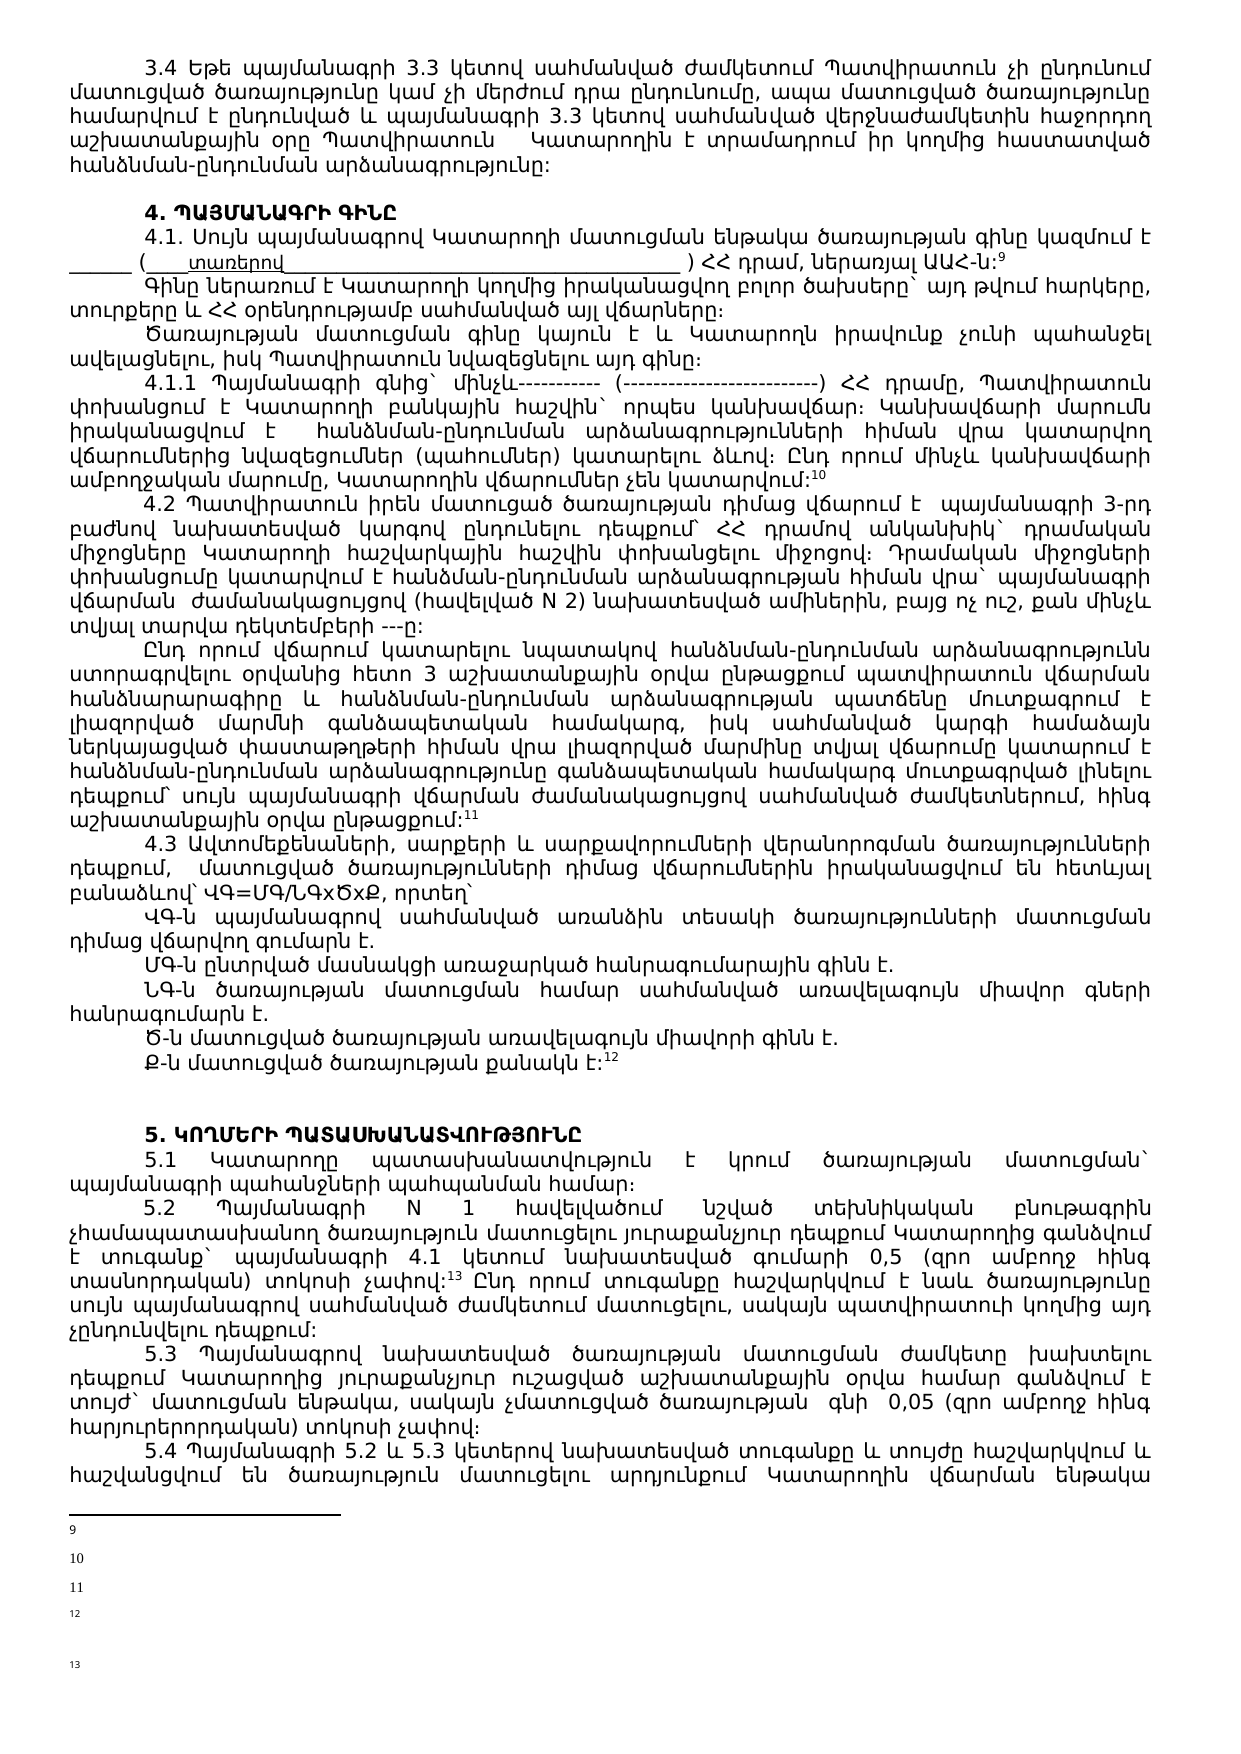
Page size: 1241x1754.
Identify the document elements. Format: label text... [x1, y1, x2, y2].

text 4.1. Սույն պայմանագրով Կատարողի մատուցման ենթակա ծառայության գինը կազմում է ______ (____տառերով______________________________________ ) ՀՀ դրամ, ներառյալ ԱԱՀ-ն: [69, 225, 1152, 274]
text Ծառայության մատուցման գինը կայուն է և Կատարողն իրավունք չունի պահանջել ավելացնելու, իսկ Պատվիրատուն նվազեցնելու այդ գինը։ [69, 322, 1152, 371]
text 3.4 Եթե պայմանագրի 3.3 կետով սահմանված ժամկետում Պատվիրատուն չի ընդունում մատուցված ծառայությունը կամ չի մերժում դրա ընդունումը, ապա մատուցված ծառայությունը համարվում է ընդունված և պայմանագրի 3.3 կետով սահմանված վերջնաժամկետին հաջորդող աշխատանքային օրը Պատվիրատուն Կատարողին է տրամադրում իր կողմից հաստատված հանձնման-ընդունման արձանագրությունը: [69, 56, 1152, 177]
text ՆԳ-ն ծառայության մատուցման համար սահմանված առավելագույն միավոր գների հանրագումարն է. [69, 978, 1152, 1026]
text ՎԳ-ն պայմանագրով սահմանված առանձին տեսակի ծառայությունների մատուցման դիմաց վճարվող գումարն է. [69, 905, 1152, 953]
text Ծ-ն մատուցված ծառայության առավելագույն միավորի գինն է. [69, 1026, 1152, 1051]
text 4.2 Պատվիրատուն իրեն մատուցած ծառայության դիմաց վճարում է պայմանագրի 3-րդ բաժնով նախատեսված կարգով ընդունելու դեպքում՝ ՀՀ դրամով անկանխիկ` դրամական միջոցները Կատարողի հաշվարկային հաշվին փոխանցելու միջոցով։ Դրամական միջոցների փոխանցումը կատարվում է հանձման-ընդունման արձանագրության հիման վրա` պայմանագրի վճարման ժամանակացույցով (հավելված N 2) նախատեսված ամիներին, բայց ոչ ուշ, քան մինչև տվյալ տարվա դեկտեմբերի ---ը: [69, 492, 1152, 638]
text ՄԳ-ն ընտրված մասնակցի առաջարկած հանրագումարային գինն է. [69, 953, 1152, 978]
text Գինը ներառում է Կատարողի կողմից իրականացվող բոլոր ծախսերը` այդ թվում հարկերը, տուրքերը և ՀՀ օրենդրությամբ սահմանված այլ վճարները։ [69, 274, 1152, 322]
text 5.3 Պայմանագրով նախատեսված ծառայության մատուցման ժամկետը խախտելու դեպքում Կատարողից յուրաքանչյուր ուշացված աշխատանքային օրվա համար գանձվում է տույժ` մատուցման ենթակա, սակայն չմատուցված ծառայության գնի 0,05 (զրո ամբողջ հինգ հարյուրերորդական) տոկոսի չափով։ [69, 1342, 1152, 1439]
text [69, 1439, 1152, 1487]
text 5.2 Պայմանագրի N 1 հավելվածում նշված տեխնիկական բնութագրին չհամապատասխանող ծառայություն մատուցելու յուրաքանչյուր դեպքում Կատարողից գանձվում է տուգանք` պայմանագրի 4.1 կետում նախատեսված գումարի 0,5 (զրո ամբողջ հինգ տասնորդական) տոկոսի չափով: Ընդ որում տուգանքը հաշվարկվում է նաև ծառայությունը սույն պայմանագրով սահմանված ժամկետում մատուցելու, սակայն պատվիրատուի կողմից այդ չընդունվելու դեպքում: [69, 1196, 1152, 1342]
text Ք-ն մատուցված ծառայության քանակն է: [69, 1051, 1152, 1075]
text 5. ԿՈՂՄԵՐԻ ՊԱՏԱՍԽԱՆԱՏՎՈՒԹՅՈՒՆԸ [69, 1123, 1152, 1148]
text 5.1 Կատարողը պատասխանատվություն է կրում ծառայության մատուցման` պայմանագրի պահանջների պահպանման համար։ [69, 1148, 1152, 1196]
text 4.1.1 Պայմանագրի գնից` մինչև----------- (--------------------------) ՀՀ դրամը, Պատվիրատուն փոխանցում է Կատարողի բանկային հաշվին` որպես կանխավճար։ Կանխավճարի մարումն իրականացվում է հանձնման-ընդունման արձանագրությունների հիման վրա կատարվող վճարումներից նվազեցումներ (պահումներ) կատարելու ձևով։ Ընդ որում մինչև կանխավճարի ամբողջական մարումը, Կատարողին վճարումներ չեն կատարվում: [69, 371, 1152, 492]
text 4. ՊԱՅՄԱՆԱԳՐԻ ԳԻՆԸ [69, 201, 1152, 225]
text 4.3 Ավտոմեքենաների, սարքերի և սարքավորումների վերանորոգման ծառայությունների դեպքում, մատուցված ծառայությունների դիմաց վճարումներին իրականացվում են հետևյալ բանաձևով՝ ՎԳ=ՄԳ/ՆԳxԾxՔ, որտեղ՝ [69, 832, 1152, 905]
text Ընդ որում վճարում կատարելու նպատակով հանձնման-ընդունման արձանագրությունն ստորագրվելու օրվանից հետո 3 աշխատանքային օրվա ընթացքում պատվիրատուն վճարման հանձնարարագիրը և հանձնման-ընդունման արձանագրության պատճենը մուտքագրում է լիազորված մարմնի գանձապետական համակարգ, իսկ սահմանված կարգի համաձայն ներկայացված փաստաթղթերի հիման վրա լիազորված մարմինը տվյալ վճարումը կատարում է հանձնման-ընդունման արձանագրությունը գանձապետական համակարգ մուտքագրված լինելու դեպքում՝ սույն պայմանագրի վճարման ժամանակացույցով սահմանված ժամկետներում, հինգ աշխատանքային օրվա ընթացքում: [69, 638, 1152, 832]
